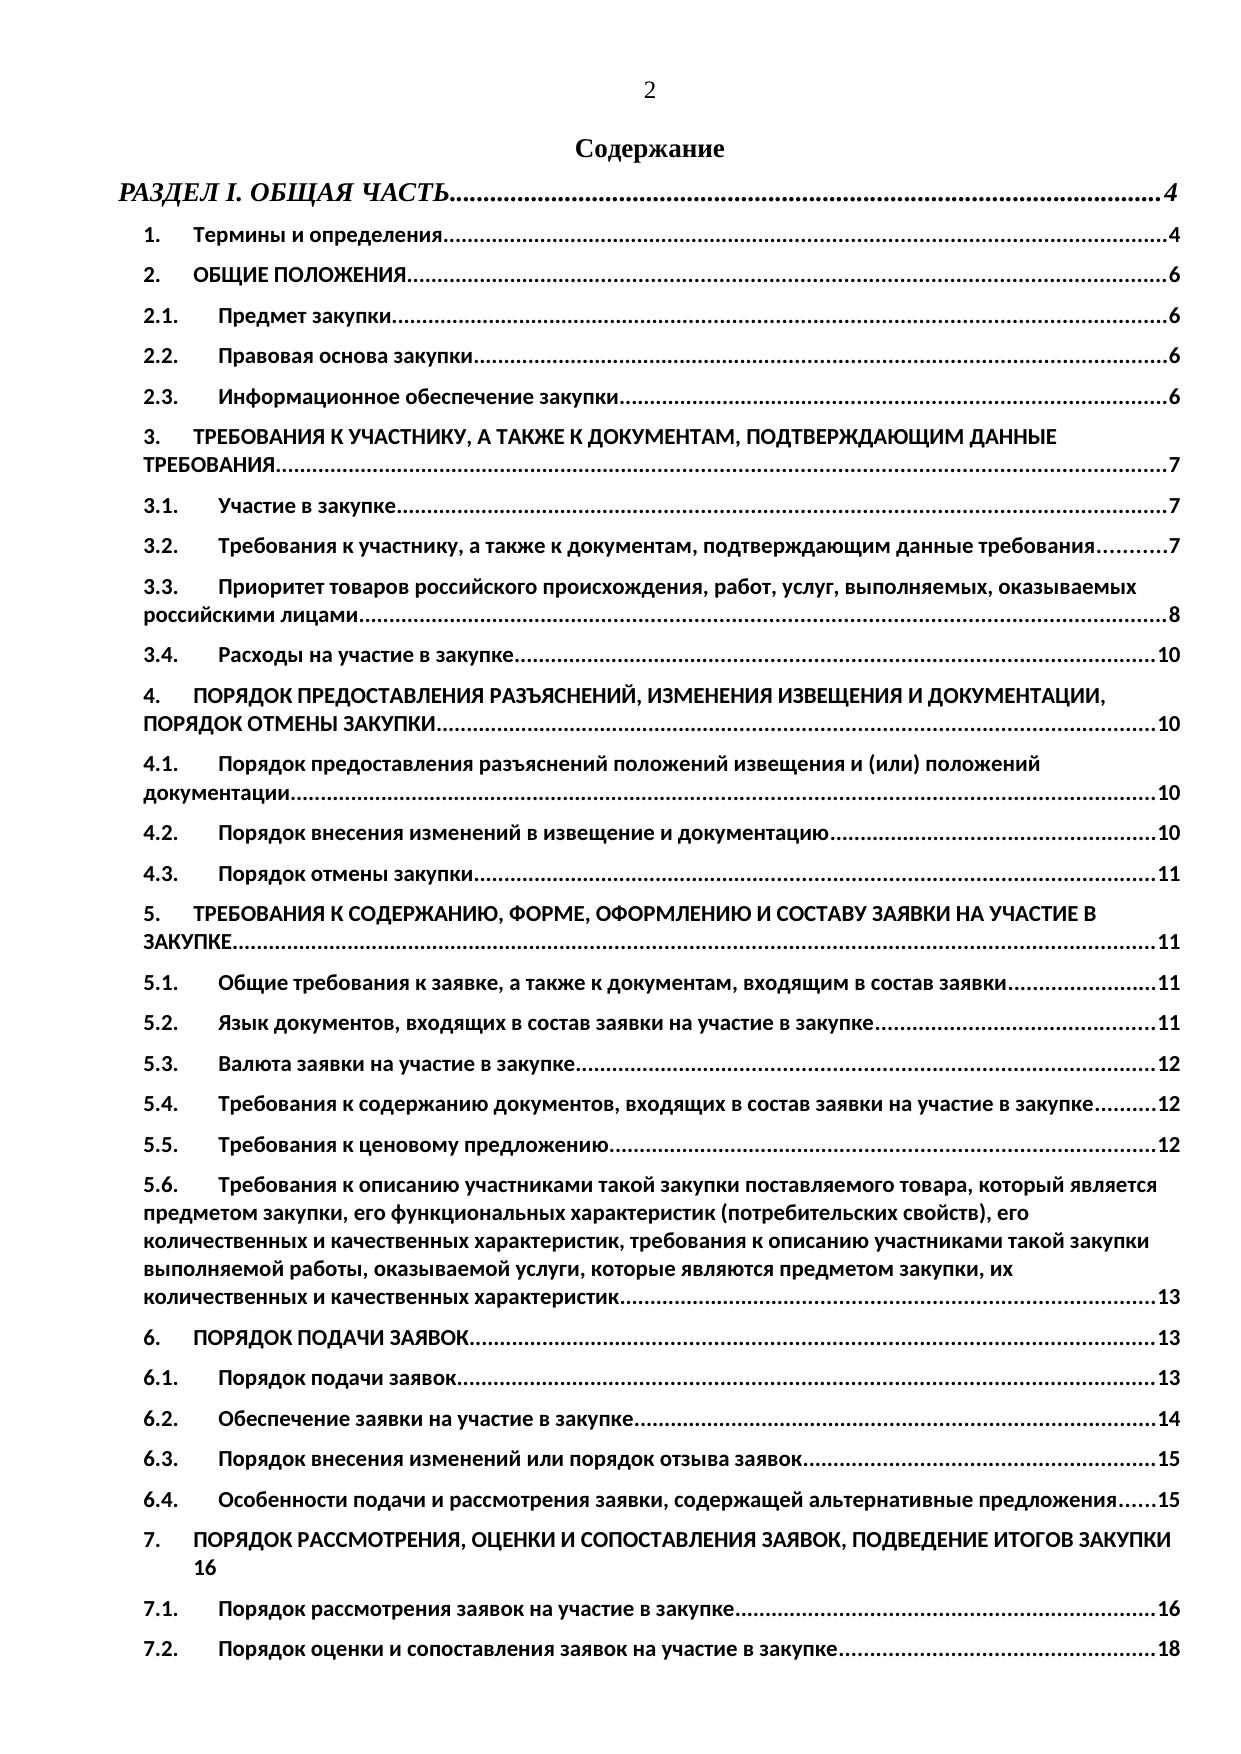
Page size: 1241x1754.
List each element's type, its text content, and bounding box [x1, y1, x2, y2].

text 3.1. Участие в закупке 7 [143, 491, 1181, 519]
text 5.5. Требования к ценовому предложению 12 [143, 1130, 1181, 1158]
text 5. ТРЕБОВАНИЯ К СОДЕРЖАНИЮ, ФОРМЕ, ОФОРМЛЕНИЮ И СОСТАВУ ЗАЯВКИ НА УЧАСТИЕ В ЗАКУПКЕ 11 [143, 899, 1181, 955]
text 4.1. Порядок предоставления разъяснений положений извещения и (или) положений документации 10 [143, 749, 1181, 806]
text 7.2. Порядок оценки и сопоставления заявок на участие в закупке 18 [143, 1634, 1181, 1663]
text Содержание [118, 132, 1181, 164]
text 6.4. Особенности подачи и рассмотрения заявки, содержащей альтернативные предложения 15 [143, 1485, 1181, 1513]
text 2.1. Предмет закупки 6 [143, 301, 1181, 329]
text 3. ТРЕБОВАНИЯ К УЧАСТНИКУ, А ТАКЖЕ К ДОКУМЕНТАМ, ПОДТВЕРЖДАЮЩИМ ДАННЫЕ ТРЕБОВАНИЯ 7 [143, 422, 1181, 478]
text 2. ОБЩИЕ ПОЛОЖЕНИЯ 6 [143, 260, 1181, 288]
text 5.2. Язык документов, входящих в состав заявки на участие в закупке 11 [143, 1008, 1181, 1036]
text 2.3. Информационное обеспечение закупки 6 [143, 382, 1181, 410]
text 4.2. Порядок внесения изменений в извещение и документацию 10 [143, 818, 1181, 846]
text 5.3. Валюта заявки на участие в закупке 12 [143, 1049, 1181, 1077]
text 5.1. Общие требования к заявке, а также к документам, входящим в состав заявки 11 [143, 968, 1181, 996]
text 6.2. Обеспечение заявки на участие в закупке 14 [143, 1404, 1181, 1432]
text 5.6. Требования к описанию участниками такой закупки поставляемого товара, который является предметом закупки, его функциональных характеристик (потребительских свойств), его количественных и качественных характеристик, требования к описанию участниками такой закупки выполняемой работы, оказываемой услуги, которые являются предметом закупки, их количественных и качественных характеристик 13 [143, 1170, 1181, 1310]
text 1. Термины и определения 4 [143, 220, 1181, 248]
text 3.3. Приоритет товаров российского происхождения, работ, услуг, выполняемых, оказываемых российскими лицами 8 [143, 572, 1181, 628]
text 4.3. Порядок отмены закупки 11 [143, 859, 1181, 887]
text 3.4. Расходы на участие в закупке 10 [143, 641, 1181, 668]
text РАЗДЕЛ I. ОБЩАЯ ЧАСТЬ 4 [118, 176, 1181, 207]
text 7. ПОРЯДОК РАССМОТРЕНИЯ, ОЦЕНКИ И СОПОСТАВЛЕНИЯ ЗАЯВОК, ПОДВЕДЕНИЕ ИТОГОВ ЗАКУПКИ 16 [143, 1526, 1181, 1582]
text 3.2. Требования к участнику, а также к документам, подтверждающим данные требования 7 [143, 531, 1181, 559]
text 6. ПОРЯДОК ПОДАЧИ ЗАЯВОК 13 [143, 1323, 1181, 1351]
text 7.1. Порядок рассмотрения заявок на участие в закупке 16 [143, 1594, 1181, 1622]
text 4. ПОРЯДОК ПРЕДОСТАВЛЕНИЯ РАЗЪЯСНЕНИЙ, ИЗМЕНЕНИЯ ИЗВЕЩЕНИЯ И ДОКУМЕНТАЦИИ, ПОРЯДОК ОТМЕНЫ ЗАКУПКИ 10 [143, 681, 1181, 737]
text 6.1. Порядок подачи заявок 13 [143, 1363, 1181, 1391]
text 5.4. Требования к содержанию документов, входящих в состав заявки на участие в закупке 12 [143, 1089, 1181, 1117]
text 2.2. Правовая основа закупки 6 [143, 341, 1181, 369]
text 6.3. Порядок внесения изменений или порядок отзыва заявок 15 [143, 1444, 1181, 1472]
